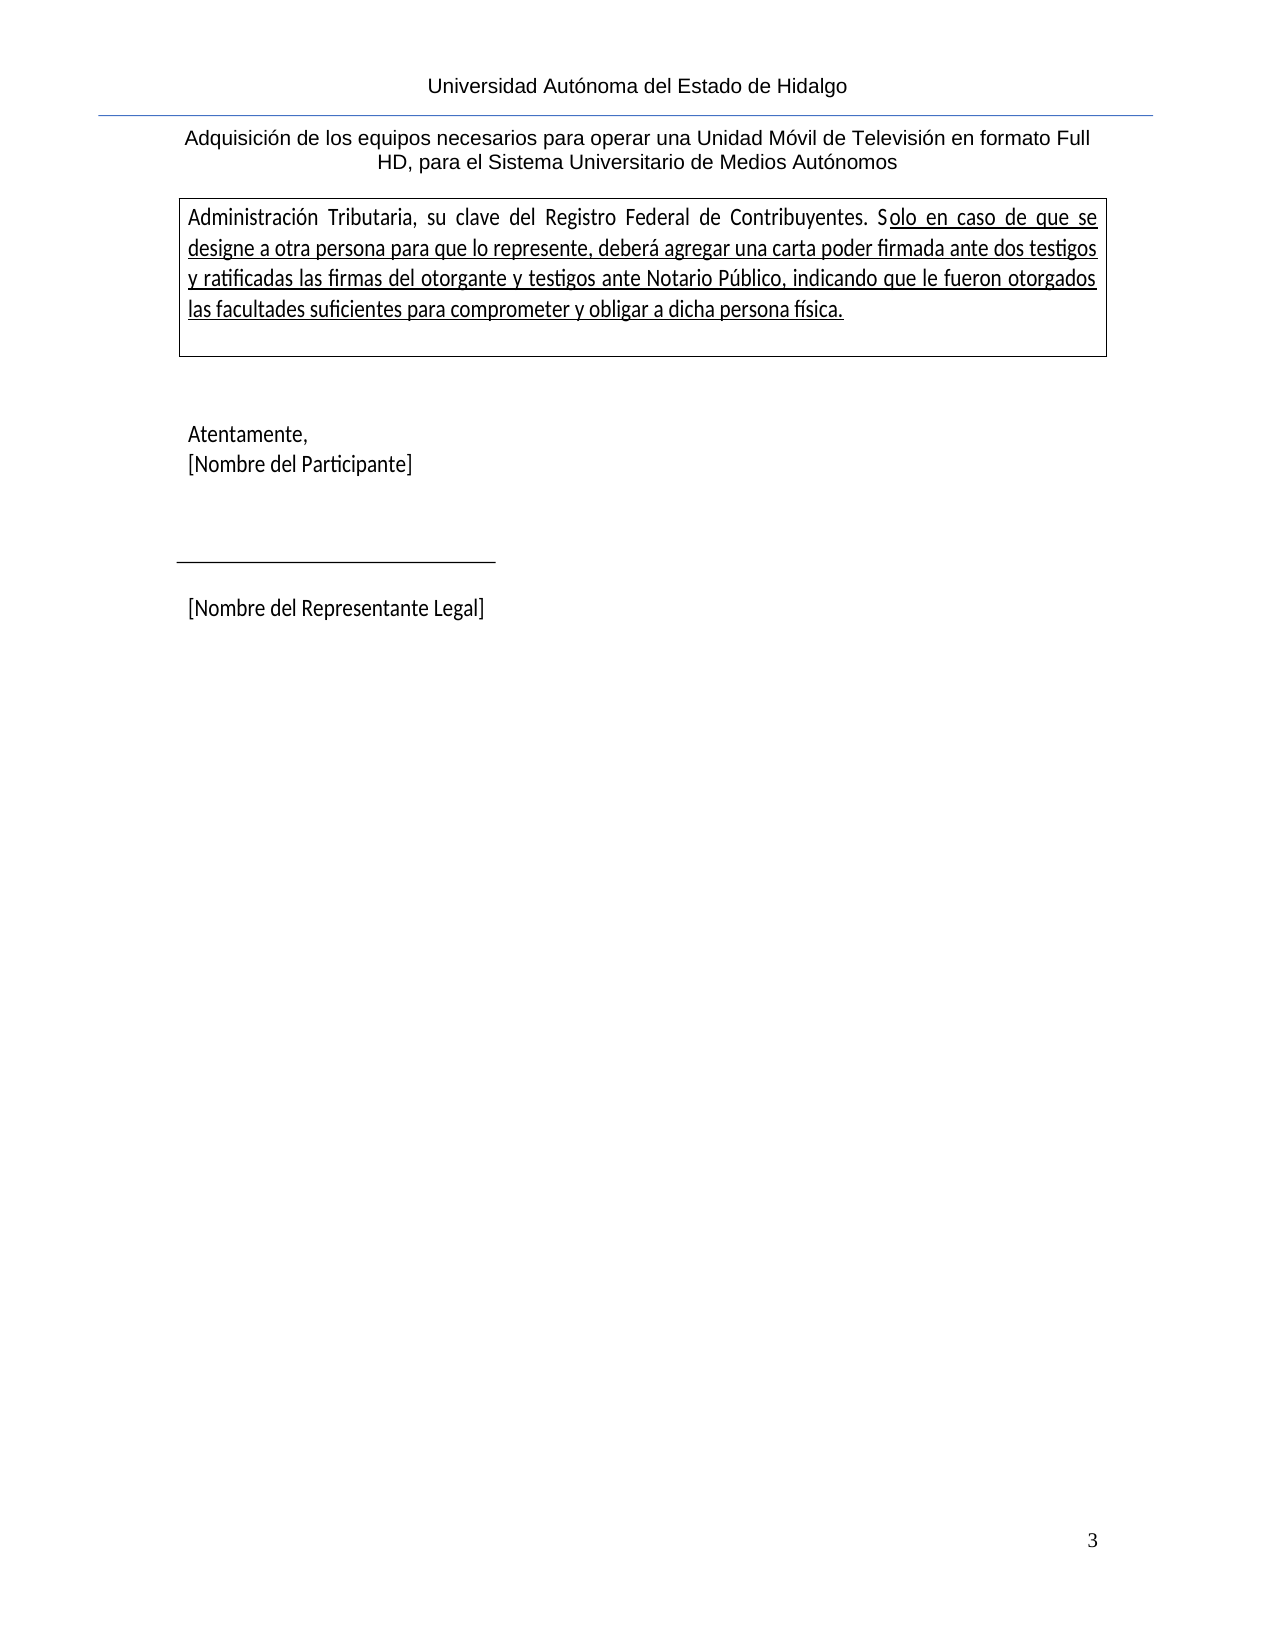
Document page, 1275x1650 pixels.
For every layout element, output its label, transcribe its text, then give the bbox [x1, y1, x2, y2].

text [Nombre del Representante Legal] [188, 595, 1098, 622]
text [180, 199, 1106, 323]
text Atentamente, [188, 418, 1098, 448]
text [Nombre del Participante] [188, 448, 1098, 479]
